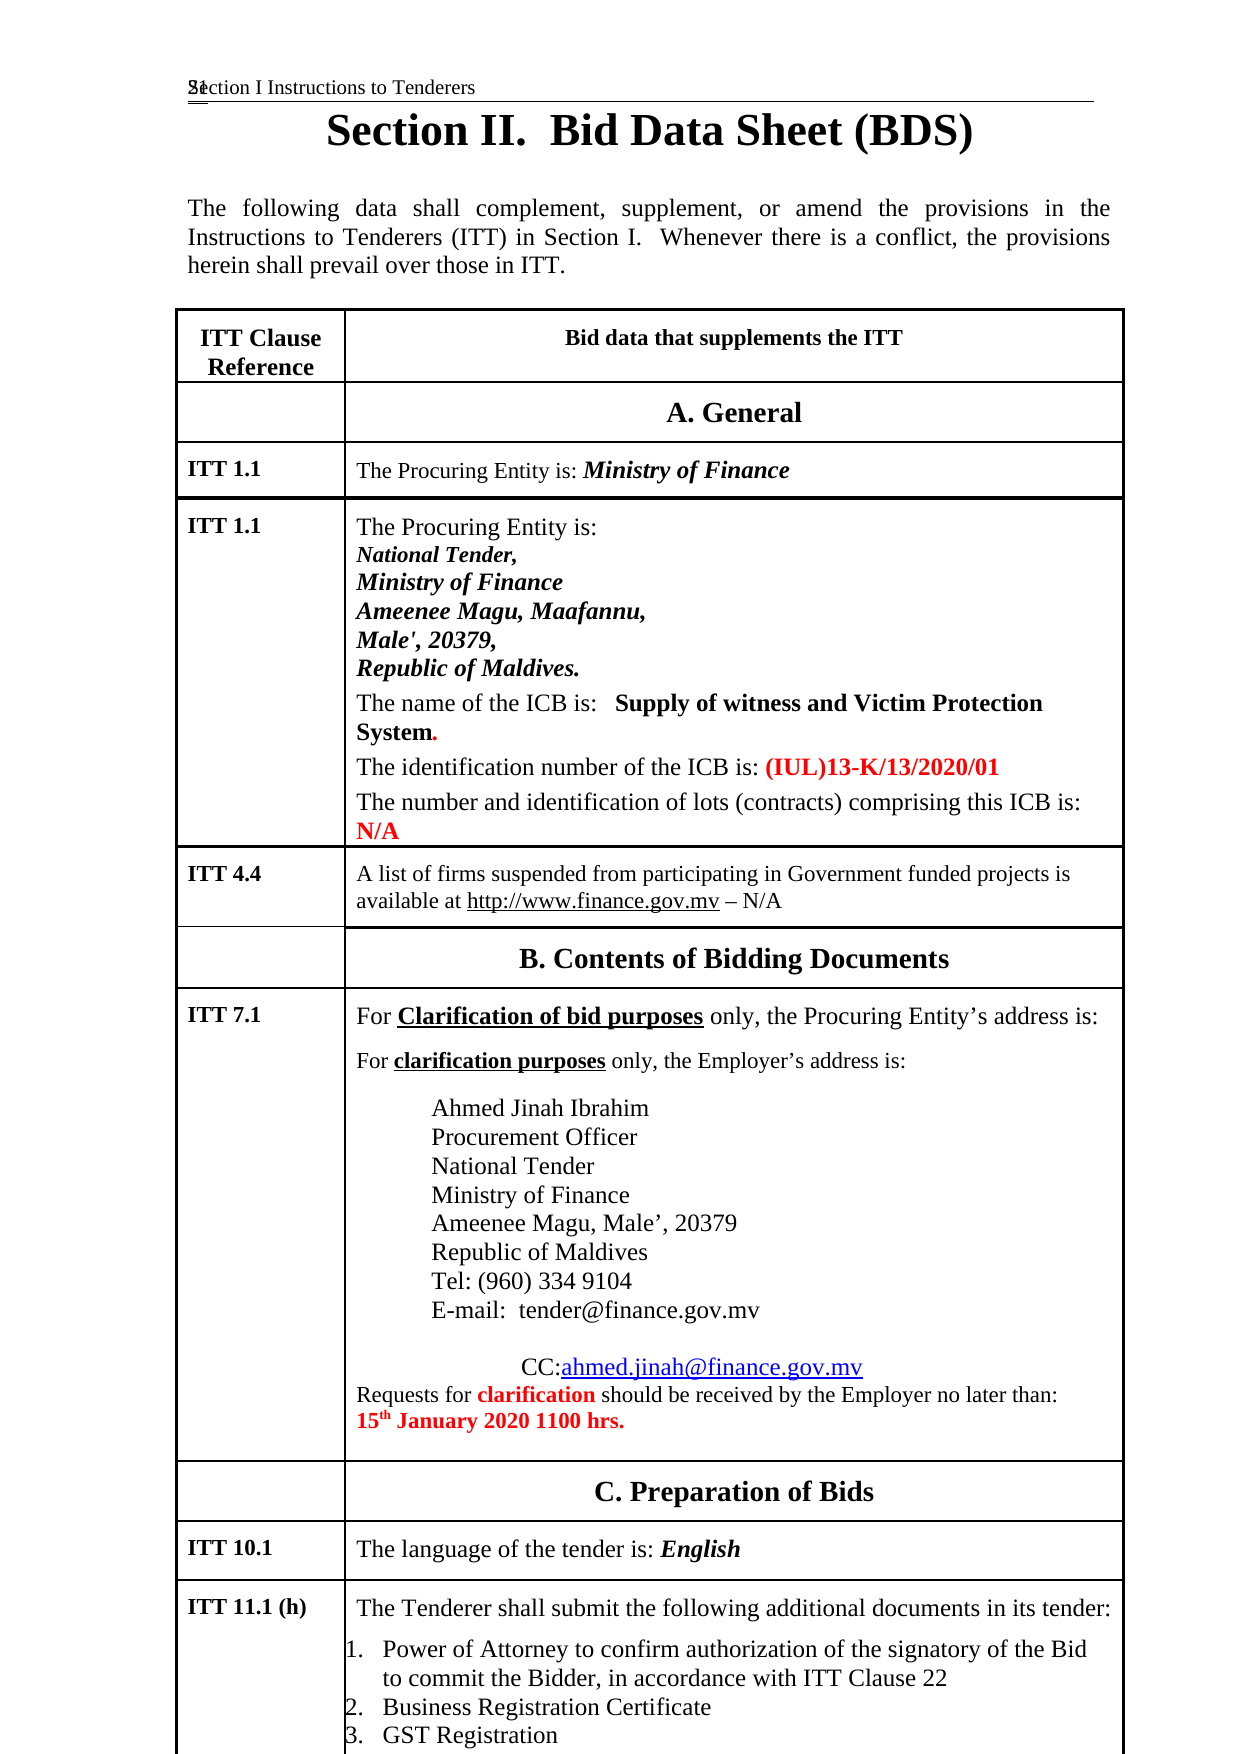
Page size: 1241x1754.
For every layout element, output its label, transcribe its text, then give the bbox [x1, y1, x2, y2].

table_cell [178, 383, 344, 441]
table_cell ITT 4.4 [178, 848, 344, 926]
table_cell The language of the tender is: English [346, 1522, 1122, 1579]
table_header Section II. Bid Data Sheet (BDS) The following data shall complement, supplement, or amend the provisions in the Instructions to Tenderers (ITT) in Section I. Whenever there is a conflict, the provisions herein shall prevail over those in ITT. [176, 0, 1123, 308]
table_cell ITT 1.1 [178, 500, 344, 845]
table_cell A list of firms suspended from participating in Government funded projects is available at http://www.finance.gov.mv – N/A [346, 848, 1122, 926]
table_cell Bid data that supplements the ITT [346, 311, 1122, 381]
table_cell ITT Clause Reference [178, 311, 344, 381]
table_cell A. General [346, 383, 1122, 441]
table_cell B. Contents of Bidding Documents [346, 929, 1122, 987]
table_cell C. Preparation of Bids [346, 1462, 1122, 1520]
table_cell ITT 10.1 [178, 1522, 344, 1579]
table_cell [178, 1462, 344, 1520]
table_cell The Procuring Entity is: National Tender, Ministry of Finance Ameenee Magu, Maafannu, Male', 20379, Republic of Maldives. The name of the ICB is: Supply of witness and Victim Protection System. The identification number of the ICB is: (IUL)13-K/13/2020/01 The number and identification of lots (contracts) comprising this ICB is: N/A [346, 500, 1122, 845]
table_cell The Tenderer shall submit the following additional documents in its tender: Power of Attorney to confirm authorization of the signatory of the Bid to commit the Bidder, in accordance with ITT Clause 22 Business Registration Certificate GST Registration International Bidders shall be required to submit the GST Registration Certificate, if they have already completed or are currently engaged in any work in Maldives. [346, 1581, 1122, 1754]
table_cell The Procuring Entity is: Ministry of Finance [346, 443, 1122, 496]
table_cell For Clarification of bid purposes only, the Procuring Entity’s address is: For clarification purposes only, the Employer’s address is: Ahmed Jinah Ibrahim Procurement Officer National Tender Ministry of Finance Ameenee Magu, Male’, 20379 Republic of Maldives Tel: (960) 334 9104 E-mail: tender@finance.gov.mv CC:ahmed.jinah@finance.gov.mv Requests for clarification should be received by the Employer no later than: 15th January 2020 1100 hrs. [346, 989, 1122, 1460]
table_cell ITT 11.1 (h) [178, 1581, 344, 1754]
table_cell ITT 7.1 [178, 989, 344, 1460]
table_cell ITT 1.1 [178, 443, 344, 496]
table_cell [178, 927, 344, 987]
